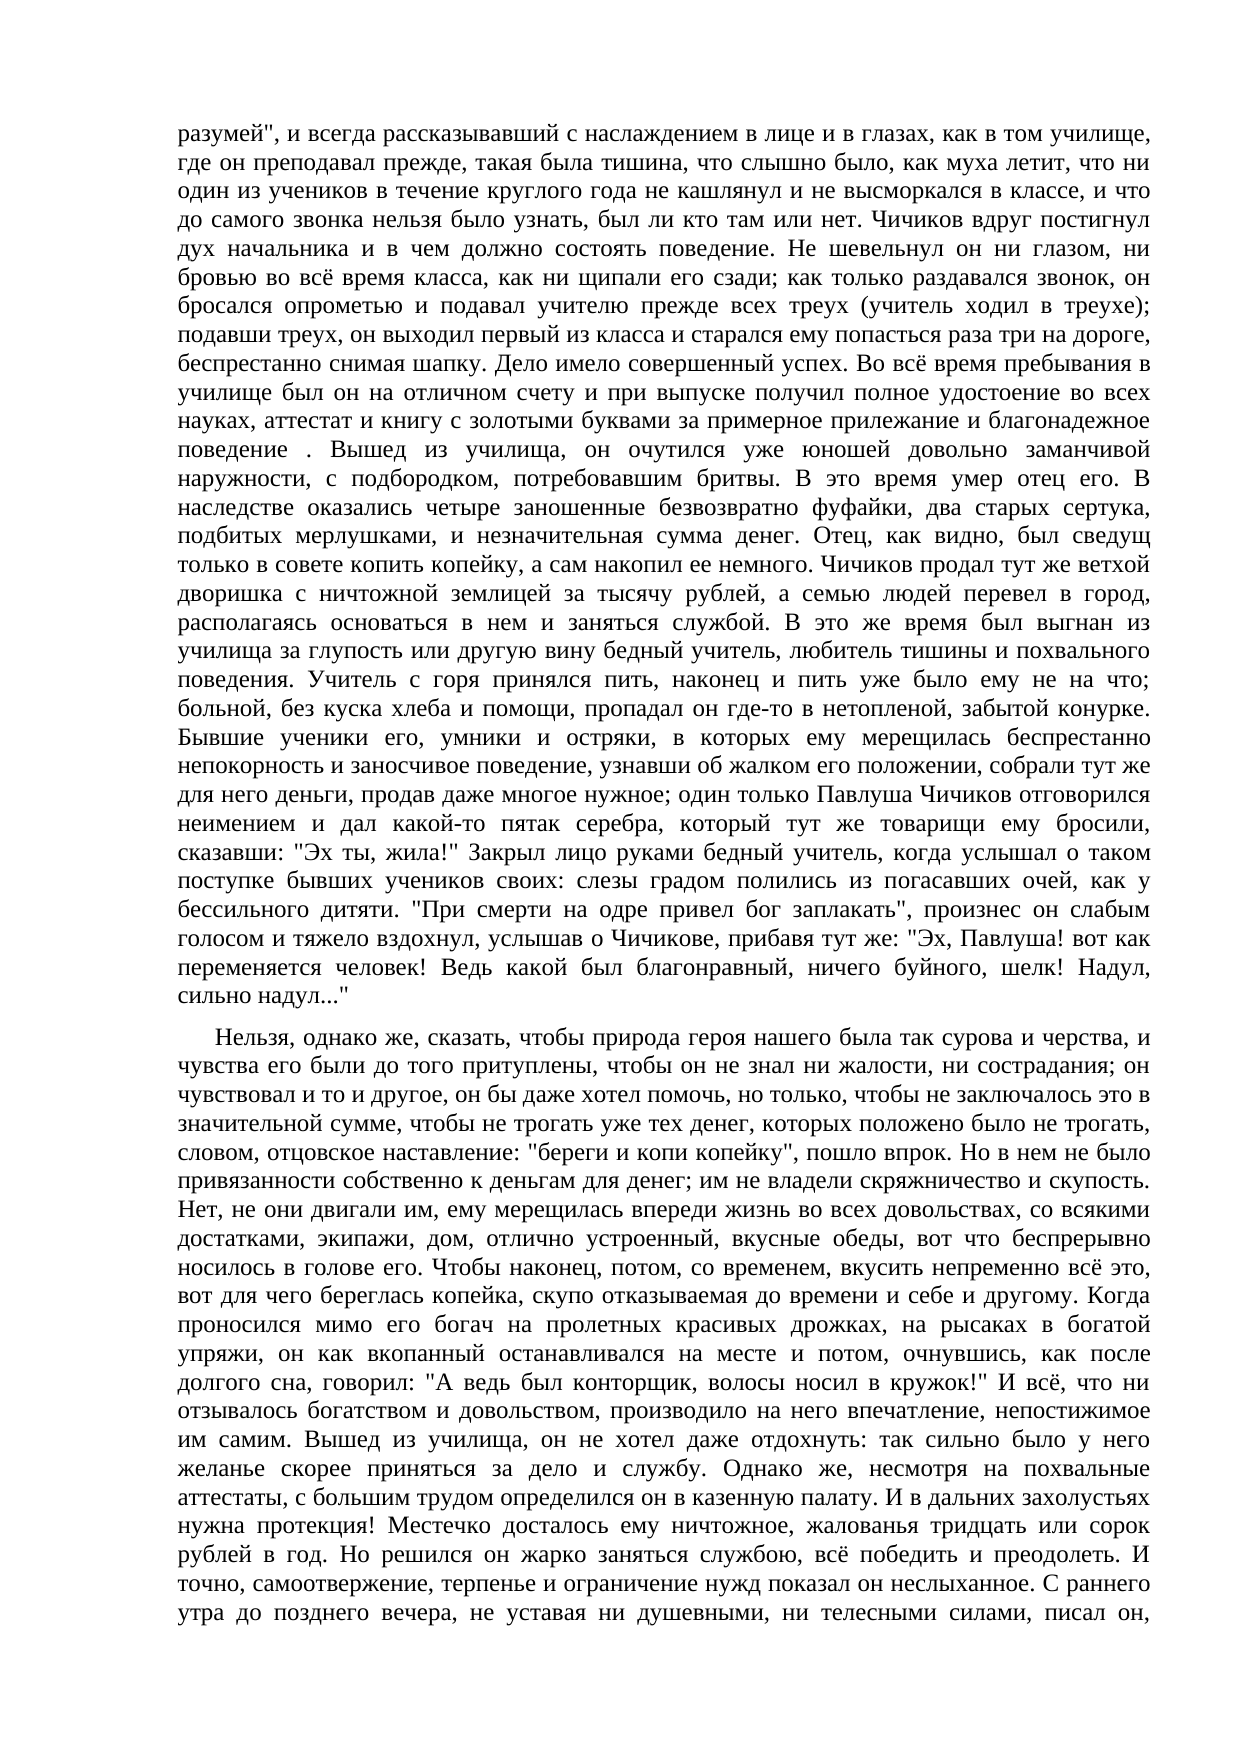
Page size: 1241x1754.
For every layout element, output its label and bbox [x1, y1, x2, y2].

text [177, 1022, 1152, 1626]
text [177, 118, 1152, 1009]
